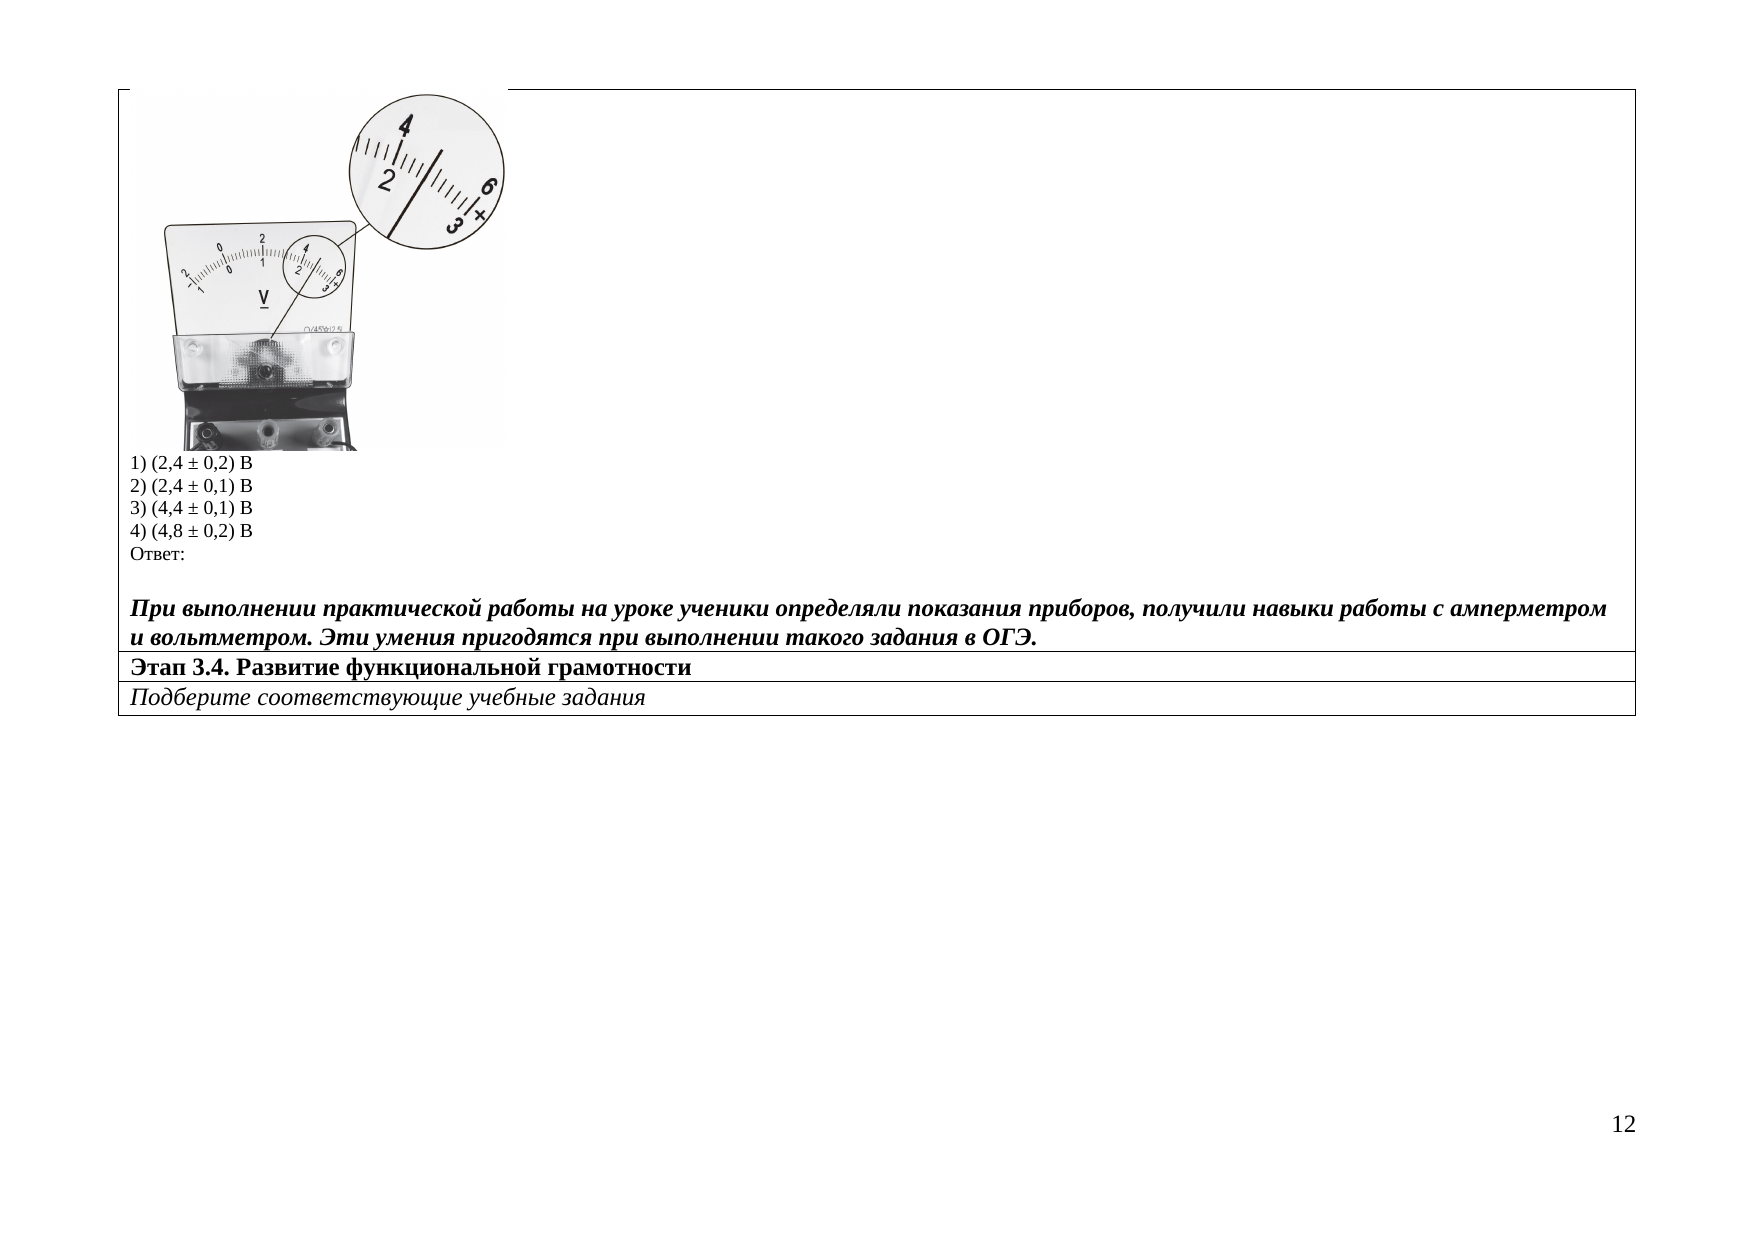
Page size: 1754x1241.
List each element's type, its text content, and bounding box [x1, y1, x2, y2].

table_cell Подберите соответствующие учебные задания [119, 682, 1635, 715]
table_cell Этап 3.4. Развитие функциональной грамотности [119, 652, 1635, 681]
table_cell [119, 90, 1635, 651]
